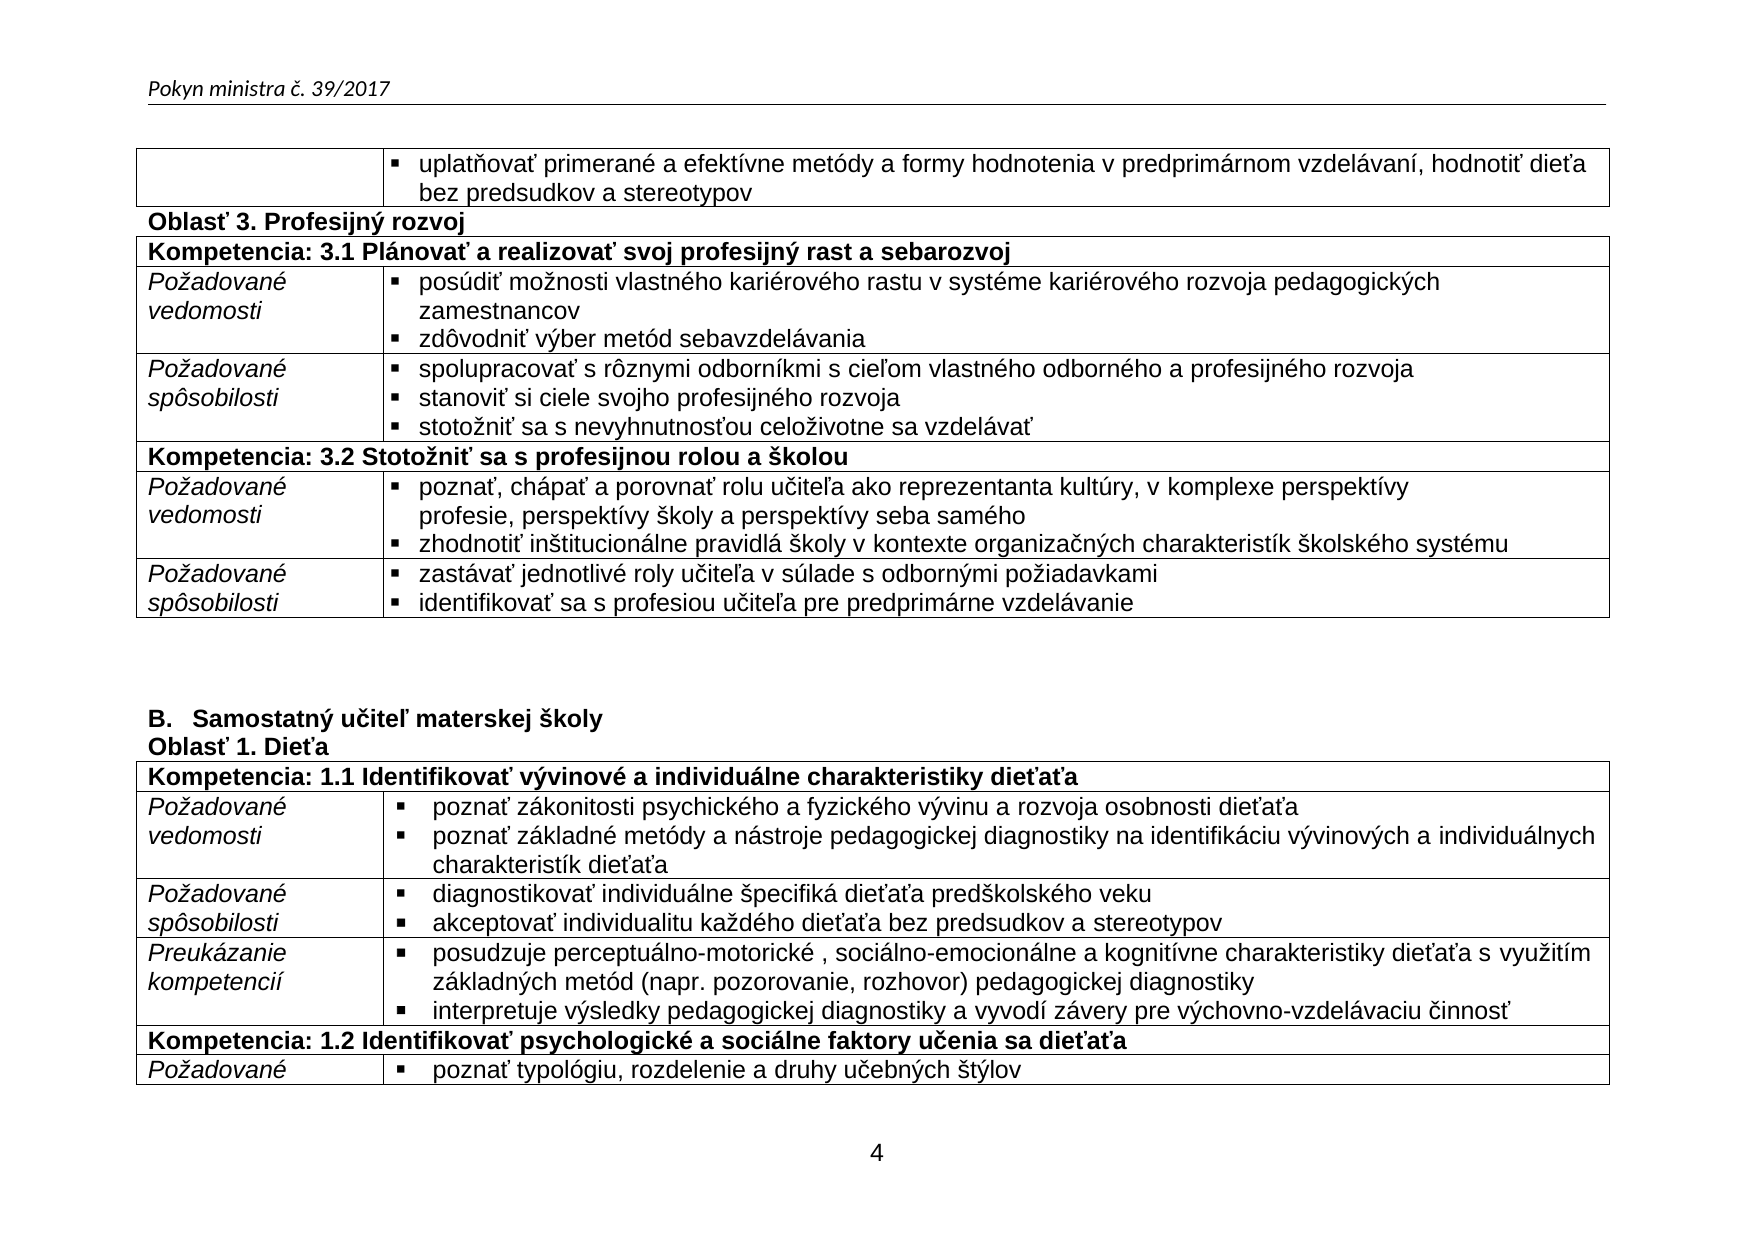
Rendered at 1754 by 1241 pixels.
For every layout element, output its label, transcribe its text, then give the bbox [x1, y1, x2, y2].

table_header Kompetencia: 3.1 Plánovať a realizovať svoj profesijný rast a sebarozvoj [137, 237, 1609, 266]
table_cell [137, 1055, 383, 1084]
table_cell Požadované spôsobilosti [137, 354, 383, 441]
table_cell Požadované spôsobilosti [137, 559, 383, 617]
table_cell diagnostikovať individuálne špecifiká dieťaťa predškolského veku akceptovať individualitu každého dieťaťa bez predsudkov a stereotypov [384, 879, 1609, 937]
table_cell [137, 149, 383, 206]
table_header Kompetencia: 1.1 Identifikovať vývinové a individuálne charakteristiky dieťaťa [137, 762, 1609, 791]
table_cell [384, 1055, 1609, 1084]
text Oblasť 3. Profesijný rozvoj [148, 207, 1606, 236]
table_cell Kompetencia: 3.2 Stotožniť sa s profesijnou rolou a školou [137, 442, 1609, 471]
text Oblasť 1. Dieťa [148, 732, 1606, 761]
table_cell posudzuje perceptuálno-motorické , sociálno-emocionálne a kognitívne charakteristiky dieťaťa s využitím základných metód (napr. pozorovanie, rozhovor) pedagogickej diagnostiky interpretuje výsledky pedagogickej diagnostiky a vyvodí závery pre výchovno-vzdelávaciu činnosť [384, 938, 1609, 1024]
table_cell poznať zákonitosti psychického a fyzického vývinu a rozvoja osobnosti dieťaťa poznať základné metódy a nástroje pedagogickej diagnostiky na identifikáciu vývinových a individuálnych charakteristík dieťaťa [384, 792, 1609, 878]
table_cell poznať, chápať a porovnať rolu učiteľa ako reprezentanta kultúry, v komplexe perspektívy profesie, perspektívy školy a perspektívy seba samého zhodnotiť inštitucionálne pravidlá školy v kontexte organizačných charakteristík školského systému [384, 472, 1609, 558]
table_cell Požadované spôsobilosti [137, 879, 383, 937]
table_cell Požadované vedomosti [137, 472, 383, 558]
table_cell zastávať jednotlivé roly učiteľa v súlade s odbornými požiadavkami identifikovať sa s profesiou učiteľa pre predprimárne vzdelávanie [384, 559, 1609, 617]
table_cell Požadované vedomosti [137, 792, 383, 878]
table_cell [384, 149, 1609, 206]
table_cell Kompetencia: 1.2 Identifikovať psychologické a sociálne faktory učenia sa dieťaťa [137, 1026, 1609, 1054]
table_cell Preukázanie kompetencií [137, 938, 383, 1024]
list Samostatný učiteľ materskej školy [148, 703, 1606, 732]
table_cell Požadované vedomosti [137, 267, 383, 353]
table_cell posúdiť možnosti vlastného kariérového rastu v systéme kariérového rozvoja pedagogických zamestnancov zdôvodniť výber metód sebavzdelávania [384, 267, 1609, 353]
table_cell spolupracovať s rôznymi odborníkmi s cieľom vlastného odborného a profesijného rozvoja stanoviť si ciele svojho profesijného rozvoja stotožniť sa s nevyhnutnosťou celoživotne sa vzdelávať [384, 354, 1609, 441]
